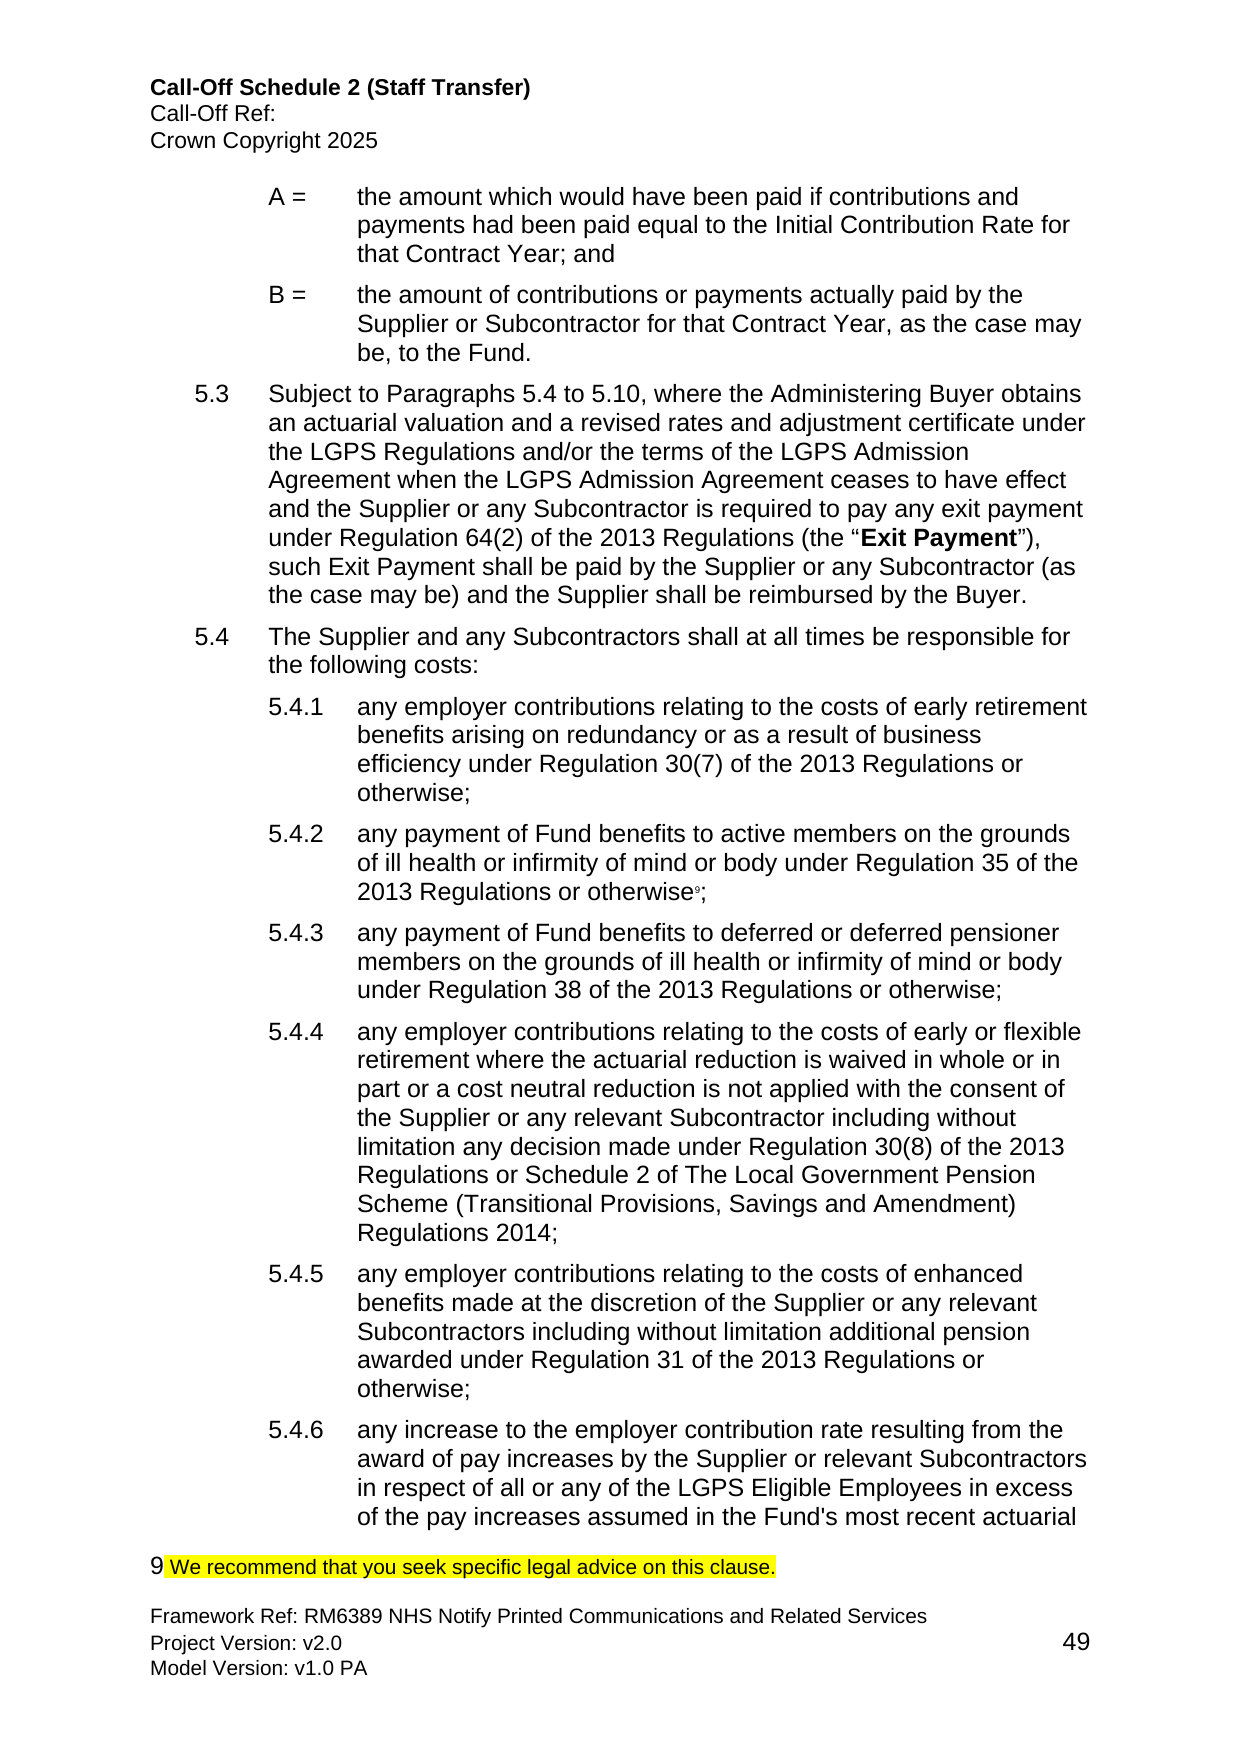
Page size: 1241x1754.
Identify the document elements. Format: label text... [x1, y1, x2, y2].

list any employer contributions relating to the costs of early retirement benefits arising on redundancy or as a result of business efficiency under Regulation 30(7) of the 2013 Regulations or otherwise; [268, 692, 1090, 807]
list The Supplier and any Subcontractors shall at all times be responsible for the following costs: [194, 622, 1090, 679]
list any payment of Fund benefits to deferred or deferred pensioner members on the grounds of ill health or infirmity of mind or body under Regulation 38 of the 2013 Regulations or otherwise; [268, 918, 1090, 1004]
subtitle B = the amount of contributions or payments actually paid by the Supplier or Subcontractor for that Contract Year, as the case may be, to the Fund. [268, 280, 1090, 367]
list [268, 1415, 1090, 1530]
list Subject to Paragraphs 5.4 to 5.10, where the Administering Buyer obtains an actuarial valuation and a revised rates and adjustment certificate under the LGPS Regulations and/or the terms of the LGPS Admission Agreement when the LGPS Admission Agreement ceases to have effect and the Supplier or any Subcontractor is required to pay any exit payment under Regulation 64(2) of the 2013 Regulations (the “Exit Payment”), such Exit Payment shall be paid by the Supplier or any Subcontractor (as the case may be) and the Supplier shall be reimbursed by the Buyer. [194, 379, 1090, 609]
subtitle A = the amount which would have been paid if contributions and payments had been paid equal to the Initial Contribution Rate for that Contract Year; and [268, 182, 1090, 268]
list any employer contributions relating to the costs of early or flexible retirement where the actuarial reduction is waived in whole or in part or a cost neutral reduction is not applied with the consent of the Supplier or any relevant Subcontractor including without limitation any decision made under Regulation 30(8) of the 2013 Regulations or Schedule 2 of The Local Government Pension Scheme (Transitional Provisions, Savings and Amendment) Regulations 2014; [268, 1017, 1090, 1247]
list any employer contributions relating to the costs of enhanced benefits made at the discretion of the Supplier or any relevant Subcontractors including without limitation additional pension awarded under Regulation 31 of the 2013 Regulations or otherwise; [268, 1259, 1090, 1403]
list any payment of Fund benefits to active members on the grounds of ill health or infirmity of mind or body under Regulation 35 of the 2013 Regulations or otherwise; [268, 819, 1090, 905]
